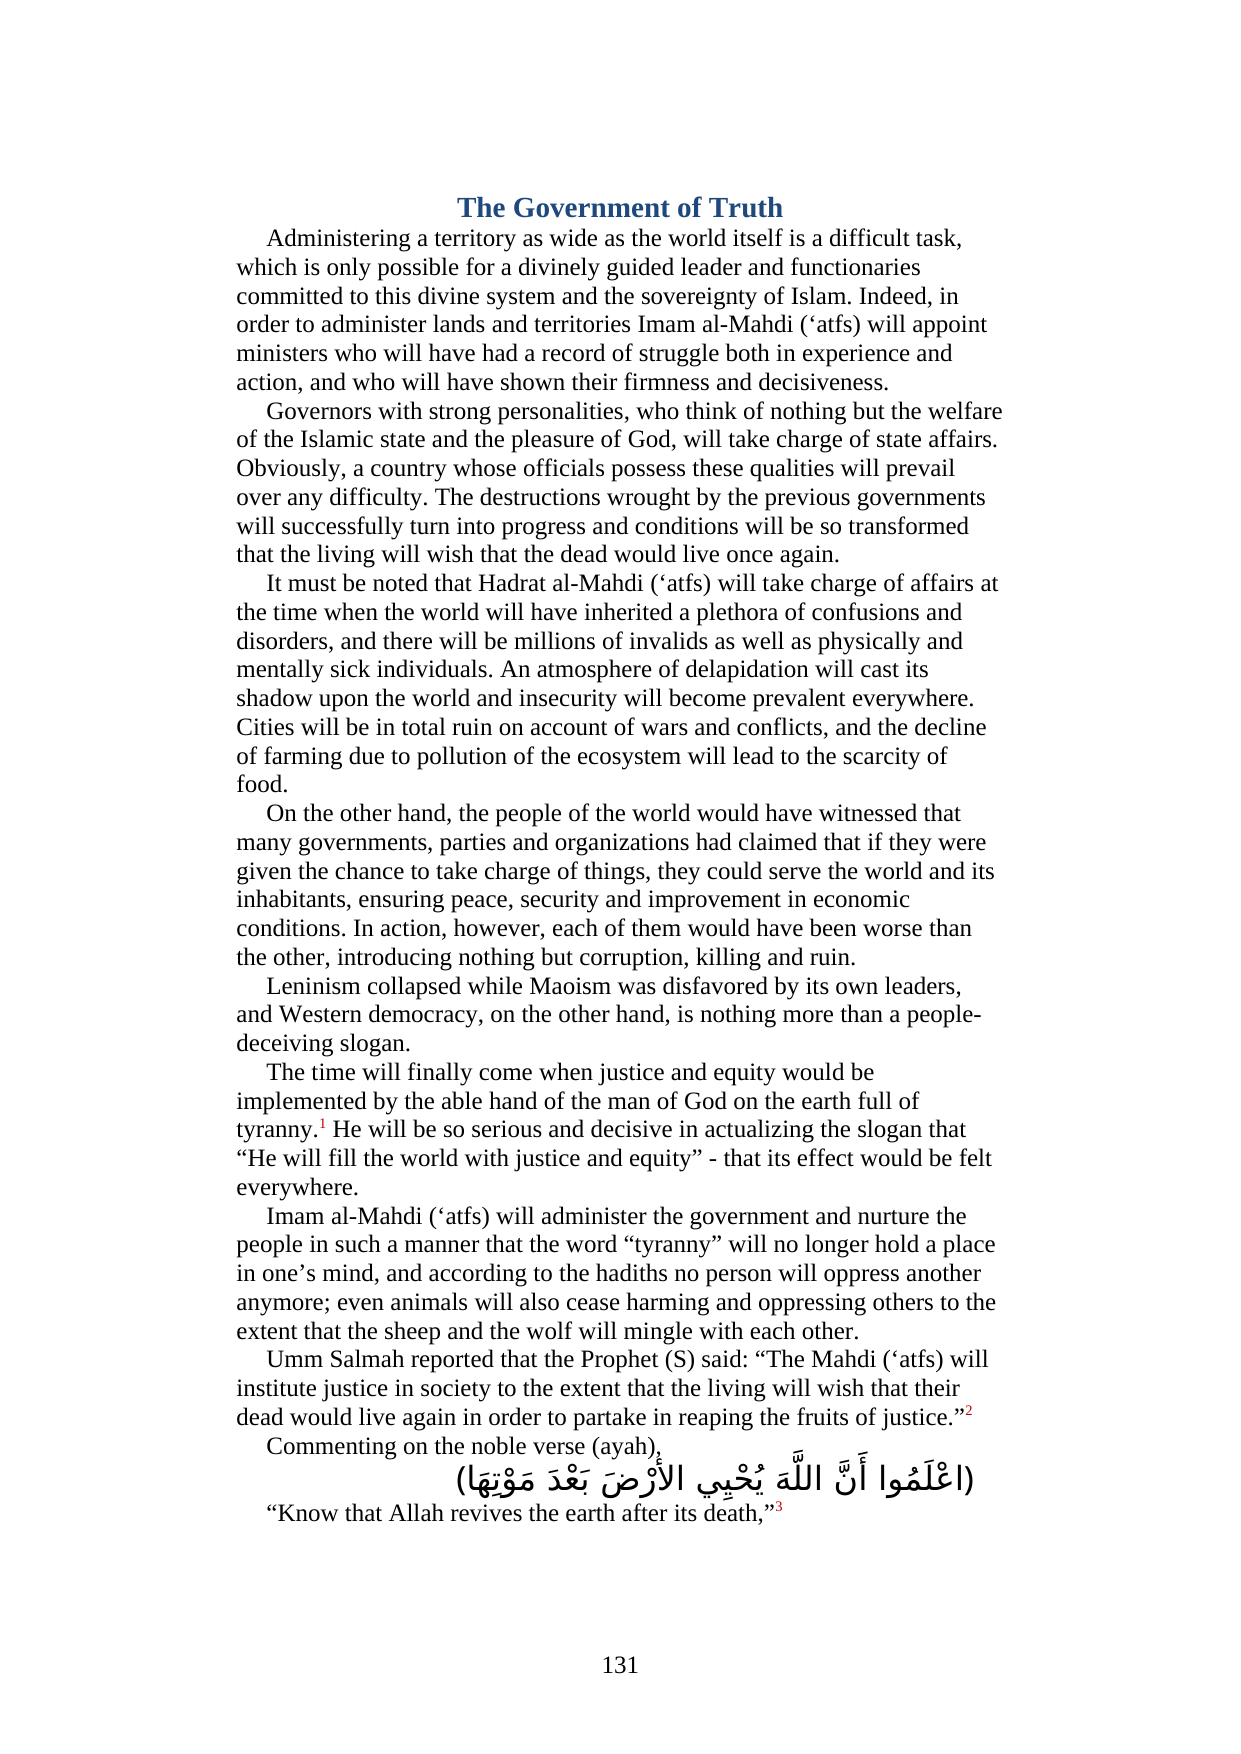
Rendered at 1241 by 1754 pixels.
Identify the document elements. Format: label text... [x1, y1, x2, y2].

text Commenting on the noble verse (ayah), [236, 1431, 1004, 1459]
text Imam al-Mahdi (‘atfs) will administer the government and nurture the people in such a manner that the word “tyranny” will no longer hold a place in one’s mind, and according to the hadiths no person will oppress another anymore; even animals will also cease harming and oppressing others to the extent that the sheep and the wolf will mingle with each other. [236, 1201, 1004, 1344]
text It must be noted that Hadrat al-Mahdi (‘atfs) will take charge of affairs at the time when the world will have inherited a plethora of confusions and disorders, and there will be millions of invalids as well as physically and mentally sick individuals. An atmosphere of delapidation will cast its shadow upon the world and insecurity will become prevalent everywhere. Cities will be in total ruin on account of wars and conflicts, and the decline of farming due to pollution of the ecosystem will lead to the scarcity of food. [236, 568, 1004, 798]
text Leninism collapsed while Maoism was disfavored by its own leaders, and Western democracy, on the other hand, is nothing more than a people-deceiving slogan. [236, 971, 1004, 1057]
text Governors with strong personalities, who think of nothing but the welfare of the Islamic state and the pleasure of God, will take charge of state affairs. Obviously, a country whose officials possess these qualities will prevail over any difficulty. The destructions wrought by the previous governments will successfully turn into progress and conditions will be so transformed that the living will wish that the dead would live once again. [236, 396, 1004, 568]
text On the other hand, the people of the world would have witnessed that many governments, parties and organizations had claimed that if they were given the chance to take charge of things, they could serve the world and its inhabitants, ensuring peace, security and improvement in economic conditions. In action, however, each of them would have been worse than the other, introducing nothing but corruption, killing and ruin. [236, 798, 1004, 971]
text Administering a territory as wide as the world itself is a difficult task, which is only possible for a divinely guided leader and functionaries committed to this divine system and the sovereignty of Islam. Indeed, in order to administer lands and territories Imam al-Mahdi (‘atfs) will appoint ministers who will have had a record of struggle both in experience and action, and who will have shown their firmness and decisiveness. [236, 223, 1004, 396]
text “Know that Allah revives the earth after its death,”3 [236, 1498, 1004, 1527]
subtitle The Government of Truth [236, 190, 1004, 223]
text The time will finally come when justice and equity would be implemented by the able hand of the man of God on the earth full of tyranny.1 He will be so serious and decisive in actualizing the slogan that “He will fill the world with justice and equity” - that its effect would be felt everywhere. [236, 1057, 1004, 1201]
text ﴿اعْلَمُوا أَنَّ اللَّهَ يُحْيِي الأرْضَ بَعْدَ مَوْتِهَا﴾ [236, 1459, 1004, 1498]
text Umm Salmah reported that the Prophet (S) said: “The Mahdi (‘atfs) will institute justice in society to the extent that the living will wish that their dead would live again in order to partake in reaping the fruits of justice.”2 [236, 1344, 1004, 1431]
